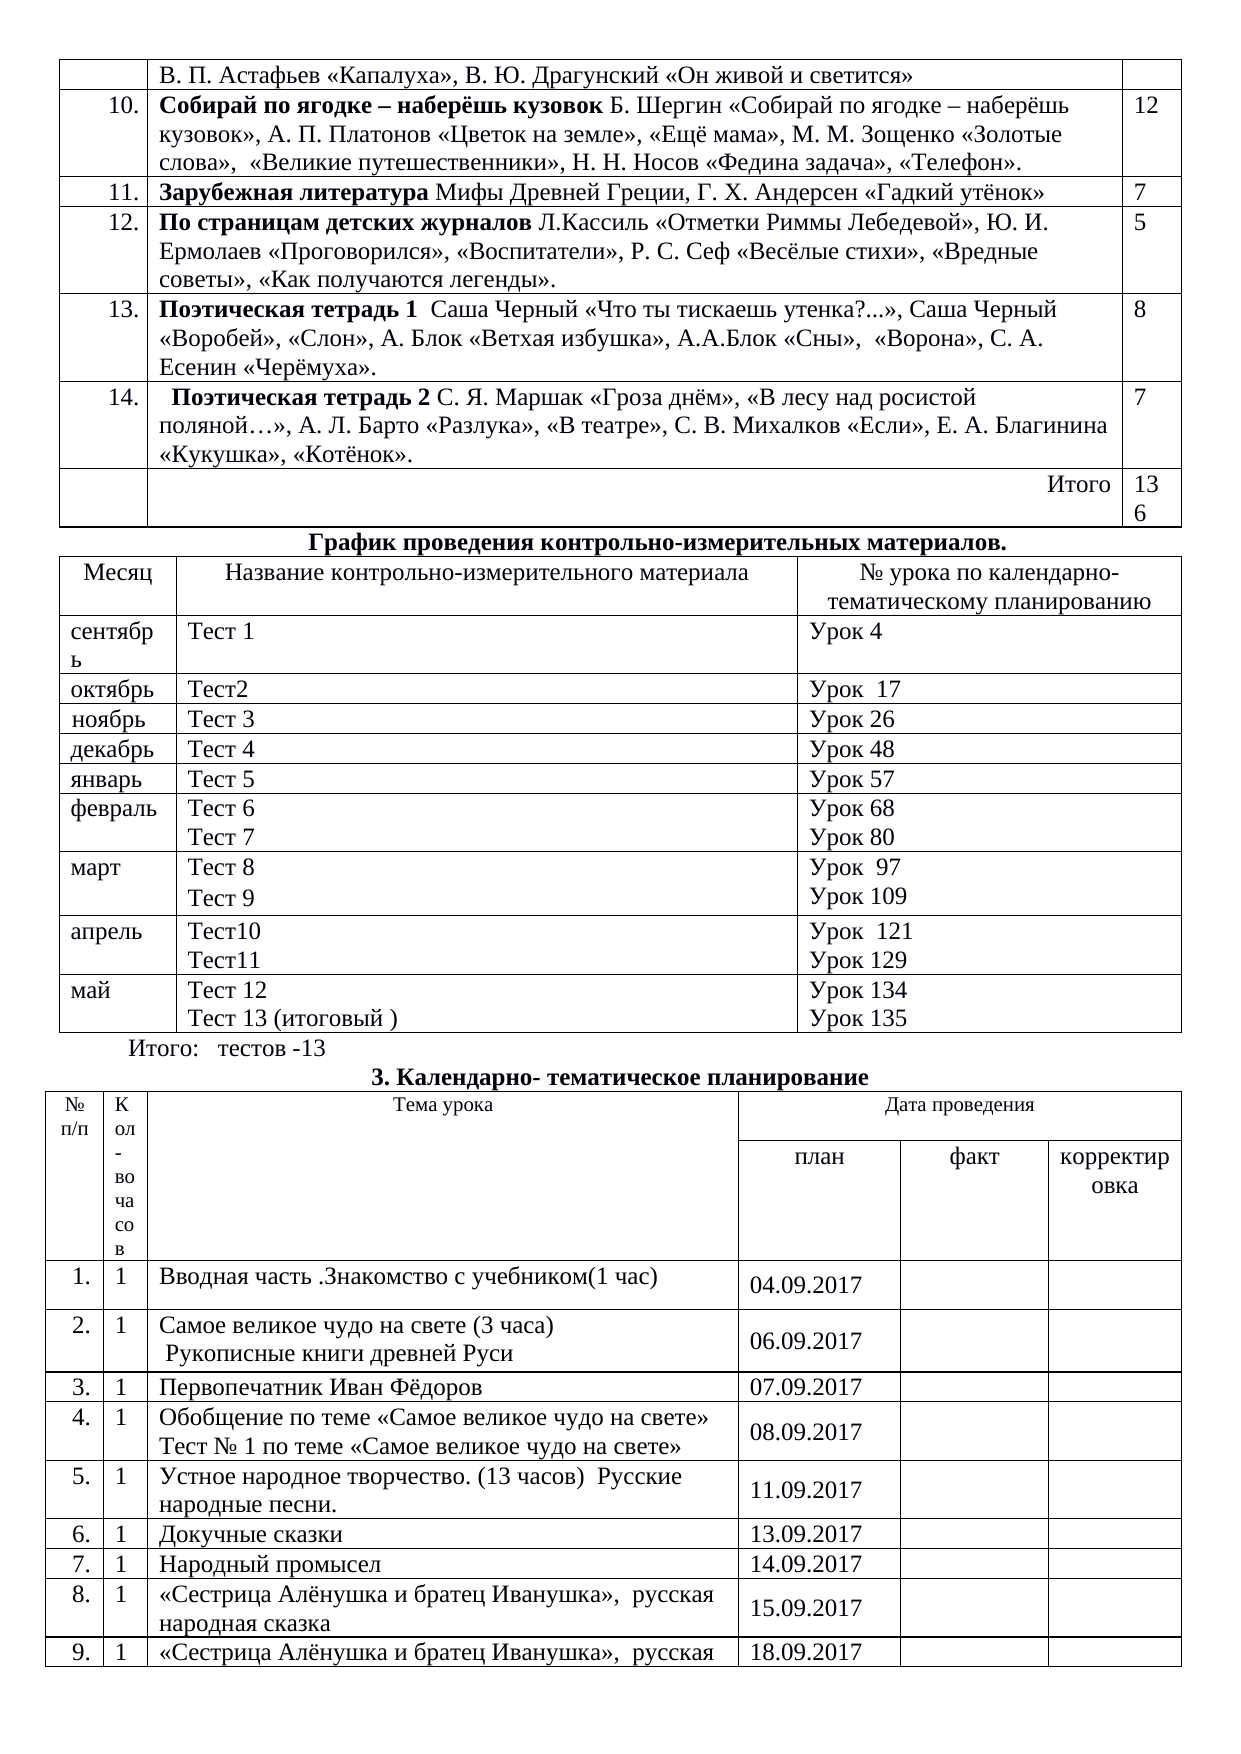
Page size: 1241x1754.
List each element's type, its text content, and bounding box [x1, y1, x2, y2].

table_cell [46, 1461, 103, 1518]
table_cell [901, 1310, 1048, 1371]
table_cell 07.09.2017 [739, 1373, 900, 1401]
table_cell 1 [104, 1579, 147, 1636]
table_cell Поэтическая тетрадь 1 Саша Черный «Что ты тискаешь утенка?...», Саша Черный «Воробей», «Слон», А. Блок «Ветхая избушка», А.А.Блок «Сны», «Ворона», С. А. Есенин «Черёмуха». [148, 294, 1122, 381]
table_cell 136 [1123, 469, 1181, 526]
table_cell [60, 294, 147, 381]
table_cell Устное народное творчество. (13 часов) Русские народные песни. [148, 1461, 738, 1518]
table_cell Докучные сказки [148, 1519, 738, 1548]
table_cell Народный промысел [148, 1549, 738, 1578]
table_cell [901, 1261, 1048, 1309]
table_cell [901, 1579, 1048, 1636]
table_cell 08.09.2017 [739, 1402, 900, 1460]
table_cell 1 [104, 1373, 147, 1401]
table_cell [1049, 1402, 1181, 1460]
table_cell [901, 1373, 1048, 1401]
table_cell Тест 1 [177, 616, 797, 673]
table_cell сентябрь [60, 616, 176, 673]
table_cell [46, 1261, 103, 1309]
table_cell 7 [1123, 177, 1181, 206]
table_cell [901, 1519, 1048, 1548]
table_cell Тест 3 [177, 704, 797, 733]
table_cell факт [901, 1141, 1048, 1260]
table_cell 15.09.2017 [739, 1579, 900, 1636]
table_cell ноябрь [60, 704, 176, 733]
table_cell 06.09.2017 [739, 1310, 900, 1371]
table_cell [901, 1461, 1048, 1518]
table_cell Урок 4 [798, 616, 1181, 673]
table_cell 17 [1123, 60, 1181, 89]
table_cell [1049, 1310, 1181, 1371]
table_cell 1 [104, 1402, 147, 1460]
table_cell 8 [1123, 294, 1181, 381]
table_cell Тест2 [177, 674, 797, 703]
table_cell Урок 26 [798, 704, 1181, 733]
table_cell Урок 97 Урок 109 [798, 852, 1181, 915]
table_header Кол-во часов [104, 1092, 147, 1260]
table_cell [1049, 1638, 1181, 1666]
table_cell [1049, 1261, 1181, 1309]
table_cell [1049, 1579, 1181, 1636]
table_cell Поэтическая тетрадь 2 С. Я. Маршак «Гроза днём», «В лесу над росистой поляной…», А. Л. Барто «Разлука», «В театре», С. В. Михалков «Если», Е. А. Благинина «Кукушка», «Котёнок». [148, 382, 1122, 468]
table_cell [60, 382, 147, 468]
table_cell 7 [1123, 382, 1181, 468]
table_cell Тест 12 Тест 13 (итоговый ) [177, 975, 797, 1032]
table_cell 5 [1123, 207, 1181, 293]
table_cell [46, 1310, 103, 1371]
table_header № урока по календарно-тематическому планированию [798, 557, 1181, 615]
table_cell Самое великое чудо на свете (3 часа) Рукописные книги древней Руси [148, 1310, 738, 1371]
table_cell [901, 1638, 1048, 1666]
table_cell [60, 90, 147, 176]
table_cell Тест10 Тест11 [177, 916, 797, 974]
table_cell январь [60, 764, 176, 792]
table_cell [148, 60, 1122, 89]
table_cell Первопечатник Иван Фёдоров [148, 1373, 738, 1401]
table_cell план [739, 1141, 900, 1260]
table_cell Тест 8 Тест 9 [177, 852, 797, 915]
text 3. Календарно- тематическое планирование [59, 1062, 1181, 1091]
table_cell [60, 207, 147, 293]
table_cell [46, 1579, 103, 1636]
table_header № п/п [46, 1092, 103, 1260]
table_cell [1049, 1519, 1181, 1548]
table_cell [46, 1549, 103, 1578]
table_cell октябрь [60, 674, 176, 703]
table_cell 18.09.2017 [739, 1638, 900, 1666]
table_header Тема урока [148, 1092, 738, 1260]
table_cell 1 [104, 1261, 147, 1309]
table_cell апрель [60, 916, 176, 974]
table_cell [46, 1373, 103, 1401]
table_cell Итого [148, 469, 1122, 526]
text Итого: тестов -13 [59, 1033, 1181, 1062]
table_cell 1 [104, 1638, 147, 1666]
table_cell 14.09.2017 [739, 1549, 900, 1578]
table_cell март [60, 852, 176, 915]
table_cell [46, 1519, 103, 1548]
table_cell 11.09.2017 [739, 1461, 900, 1518]
table_cell [60, 469, 147, 526]
table_cell Собирай по ягодке – наберёшь кузовок Б. Шергин «Собирай по ягодке – наберёшь кузовок», А. П. Платонов «Цветок на земле», «Ещё мама», М. М. Зощенко «Золотые слова», «Великие путешественники», Н. Н. Носов «Федина задача», «Телефон». [148, 90, 1122, 176]
table_cell [1049, 1549, 1181, 1578]
table_cell Урок 57 [798, 764, 1181, 792]
table_cell Обобщение по теме «Самое великое чудо на свете» Тест № 1 по теме «Самое великое чудо на свете» [148, 1402, 738, 1460]
table_cell 12 [1123, 90, 1181, 176]
table_header Дата проведения [739, 1092, 1181, 1140]
table_cell [901, 1402, 1048, 1460]
table_cell [1049, 1373, 1181, 1401]
table_cell [60, 177, 147, 206]
table_cell Урок 134 Урок 135 [798, 975, 1181, 1032]
table_cell 1 [104, 1549, 147, 1578]
table_cell Тест 4 [177, 734, 797, 763]
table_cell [148, 1579, 738, 1636]
table_header Месяц [60, 557, 176, 615]
table_cell Тест 6 Тест 7 [177, 794, 797, 851]
table_cell 13.09.2017 [739, 1519, 900, 1548]
table_cell [901, 1549, 1048, 1578]
table_cell По страницам детских журналов Л.Кассиль «Отметки Риммы Лебедевой», Ю. И. Ермолаев «Проговорился», «Воспитатели», Р. С. Сеф «Весёлые стихи», «Вредные советы», «Как получаются легенды». [148, 207, 1122, 293]
table_cell Урок 121 Урок 129 [798, 916, 1181, 974]
table_cell [46, 1402, 103, 1460]
table_cell Урок 17 [798, 674, 1181, 703]
table_cell [46, 1638, 103, 1666]
table_cell 1 [104, 1519, 147, 1548]
table_cell Урок 68 Урок 80 [798, 794, 1181, 851]
table_cell 1 [104, 1461, 147, 1518]
table_cell 04.09.2017 [739, 1261, 900, 1309]
table_cell май [60, 975, 176, 1032]
table_cell Зарубежная литература Мифы Древней Греции, Г. Х. Андерсен «Гадкий утёнок» [148, 177, 1122, 206]
table_cell февраль [60, 794, 176, 851]
table_cell 1 [104, 1310, 147, 1371]
table_cell декабрь [60, 734, 176, 763]
table_cell [60, 60, 147, 89]
table_cell Урок 48 [798, 734, 1181, 763]
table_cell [148, 1638, 738, 1666]
text График проведения контрольно-измерительных материалов. [59, 528, 1181, 556]
table_cell корректировка [1049, 1141, 1181, 1260]
table_header Название контрольно-измерительного материала [177, 557, 797, 615]
table_cell [1049, 1461, 1181, 1518]
table_cell Вводная часть .Знакомство с учебником(1 час) [148, 1261, 738, 1309]
table_cell Тест 5 [177, 764, 797, 792]
